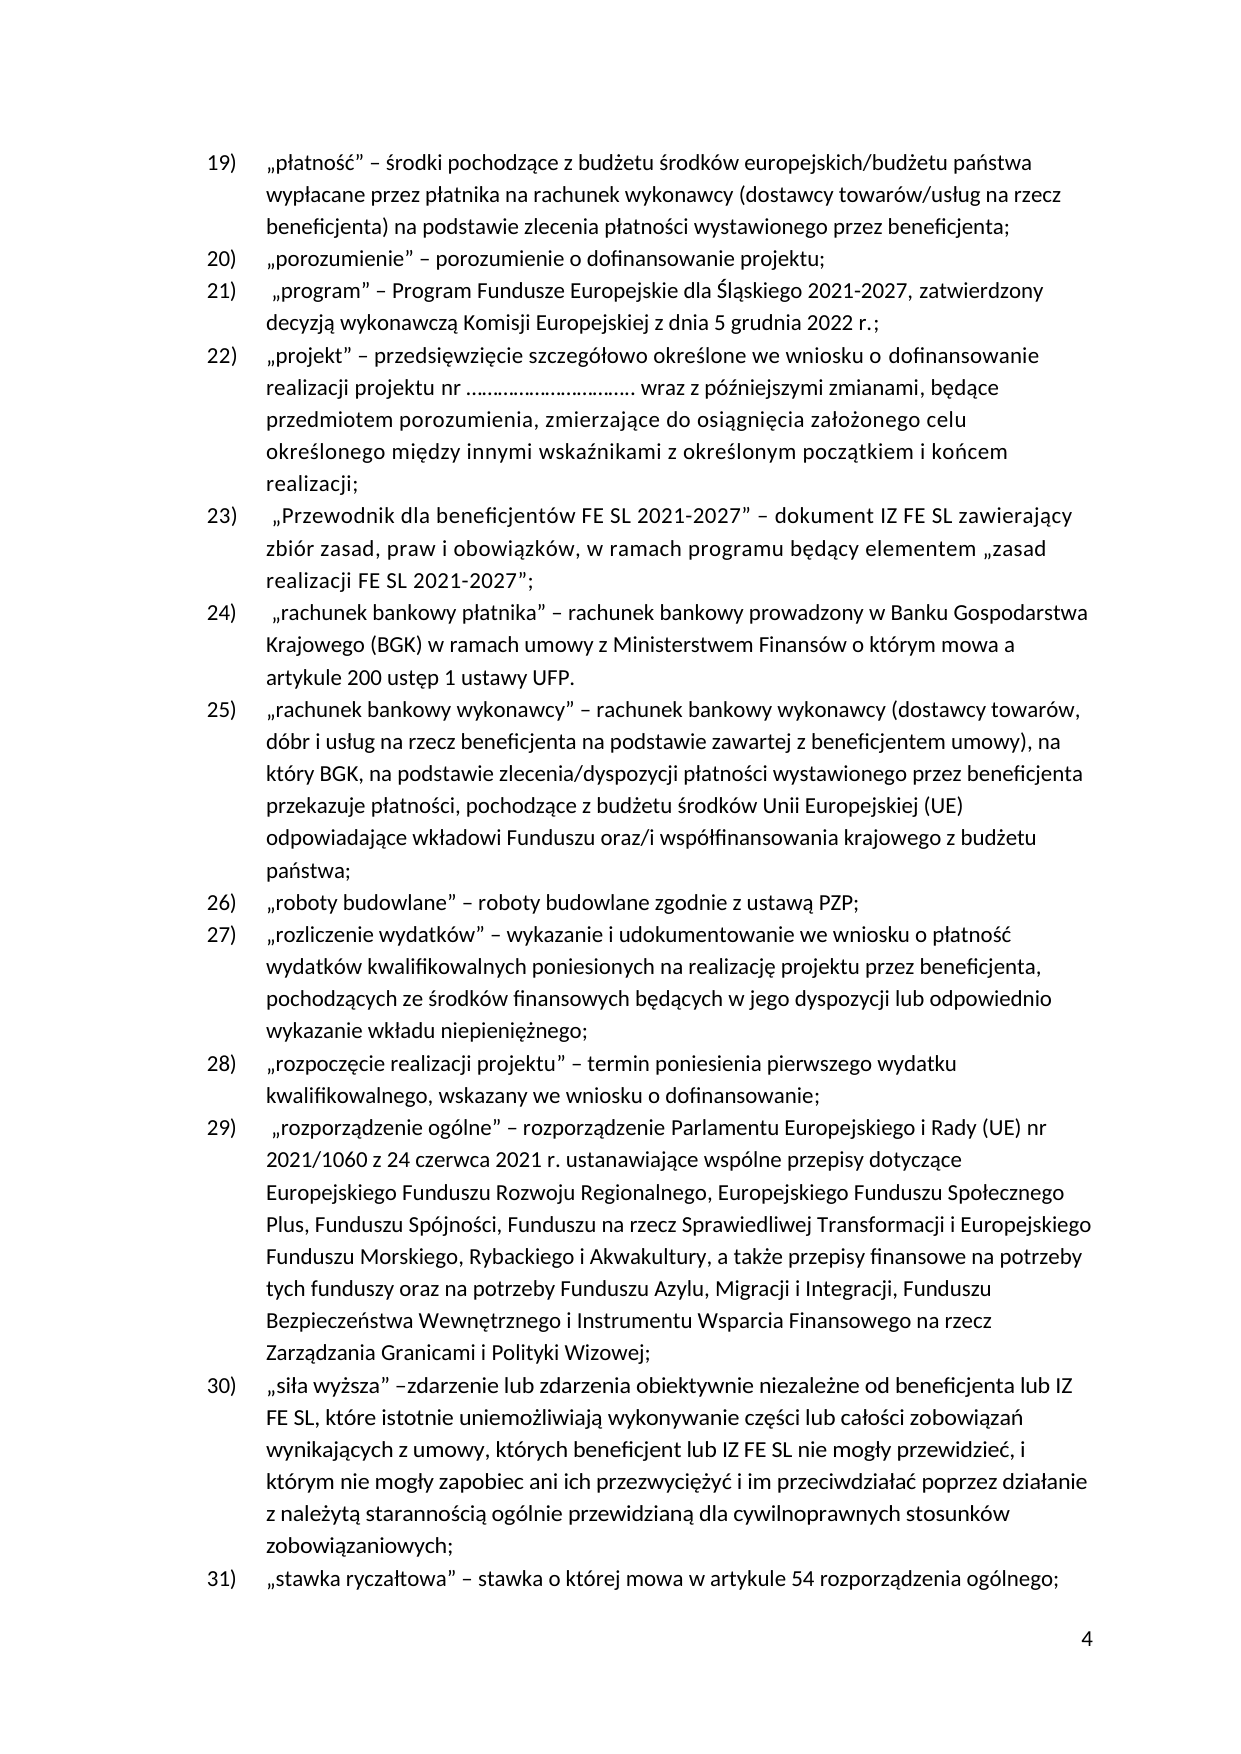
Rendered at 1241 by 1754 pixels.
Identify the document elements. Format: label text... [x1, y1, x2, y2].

list „siła wyższa” –zdarzenie lub zdarzenia obiektywnie niezależne od beneficjenta lub IZ FE SL, które istotnie uniemożliwiają wykonywanie części lub całości zobowiązań wynikających z umowy, których beneficjent lub IZ FE SL nie mogły przewidzieć, i którym nie mogły zapobiec ani ich przezwyciężyć i im przeciwdziałać poprzez działanie z należytą starannością ogólnie przewidzianą dla cywilnoprawnych stosunków zobowiązaniowych; [207, 1371, 1093, 1560]
list „stawka ryczałtowa” – stawka o której mowa w artykule 54 rozporządzenia ogólnego; [207, 1564, 1093, 1592]
list „roboty budowlane” – roboty budowlane zgodnie z ustawą PZP; [207, 888, 1093, 916]
list „płatność” – środki pochodzące z budżetu środków europejskich/budżetu państwa wypłacane przez płatnika na rachunek wykonawcy (dostawcy towarów/usług na rzecz beneficjenta) na podstawie zlecenia płatności wystawionego przez beneficjenta; [207, 148, 1093, 240]
list „Przewodnik dla beneficjentów FE SL 2021-2027” – dokument IZ FE SL zawierający zbiór zasad, praw i obowiązków, w ramach programu będący elementem „zasad realizacji FE SL 2021-2027”; [207, 502, 1093, 594]
list „program” – Program Fundusze Europejskie dla Śląskiego 2021-2027, zatwierdzony decyzją wykonawczą Komisji Europejskiej z dnia 5 grudnia 2022 r.; [207, 276, 1093, 337]
list „rachunek bankowy wykonawcy” – rachunek bankowy wykonawcy (dostawcy towarów, dóbr i usług na rzecz beneficjenta na podstawie zawartej z beneficjentem umowy), na który BGK, na podstawie zlecenia/dyspozycji płatności wystawionego przez beneficjenta przekazuje płatności, pochodzące z budżetu środków Unii Europejskiej (UE) odpowiadające wkładowi Funduszu oraz/i współfinansowania krajowego z budżetu państwa; [207, 695, 1093, 884]
list „porozumienie” – porozumienie o dofinansowanie projektu; [207, 244, 1093, 272]
list „rozliczenie wydatków” – wykazanie i udokumentowanie we wniosku o płatność wydatków kwalifikowalnych poniesionych na realizację projektu przez beneficjenta, pochodzących ze środków finansowych będących w jego dyspozycji lub odpowiednio wykazanie wkładu niepieniężnego; [207, 920, 1093, 1045]
list „rachunek bankowy płatnika” – rachunek bankowy prowadzony w Banku Gospodarstwa Krajowego (BGK) w ramach umowy z Ministerstwem Finansów o którym mowa a artykule 200 ustęp 1 ustawy UFP. [207, 598, 1093, 691]
list „rozporządzenie ogólne” – rozporządzenie Parlamentu Europejskiego i Rady (UE) nr 2021/1060 z 24 czerwca 2021 r. ustanawiające wspólne przepisy dotyczące Europejskiego Funduszu Rozwoju Regionalnego, Europejskiego Funduszu Społecznego Plus, Funduszu Spójności, Funduszu na rzecz Sprawiedliwej Transformacji i Europejskiego Funduszu Morskiego, Rybackiego i Akwakultury, a także przepisy finansowe na potrzeby tych funduszy oraz na potrzeby Funduszu Azylu, Migracji i Integracji, Funduszu Bezpieczeństwa Wewnętrznego i Instrumentu Wsparcia Finansowego na rzecz Zarządzania Granicami i Polityki Wizowej; [207, 1113, 1093, 1367]
list „projekt” – przedsięwzięcie szczegółowo określone we wniosku o dofinansowanie realizacji projektu nr ………………………….. wraz z późniejszymi zmianami, będące przedmiotem porozumienia, zmierzające do osiągnięcia założonego celu określonego między innymi wskaźnikami z określonym początkiem i końcem realizacji; [207, 341, 1093, 497]
list „rozpoczęcie realizacji projektu” – termin poniesienia pierwszego wydatku kwalifikowalnego, wskazany we wniosku o dofinansowanie; [207, 1049, 1093, 1109]
